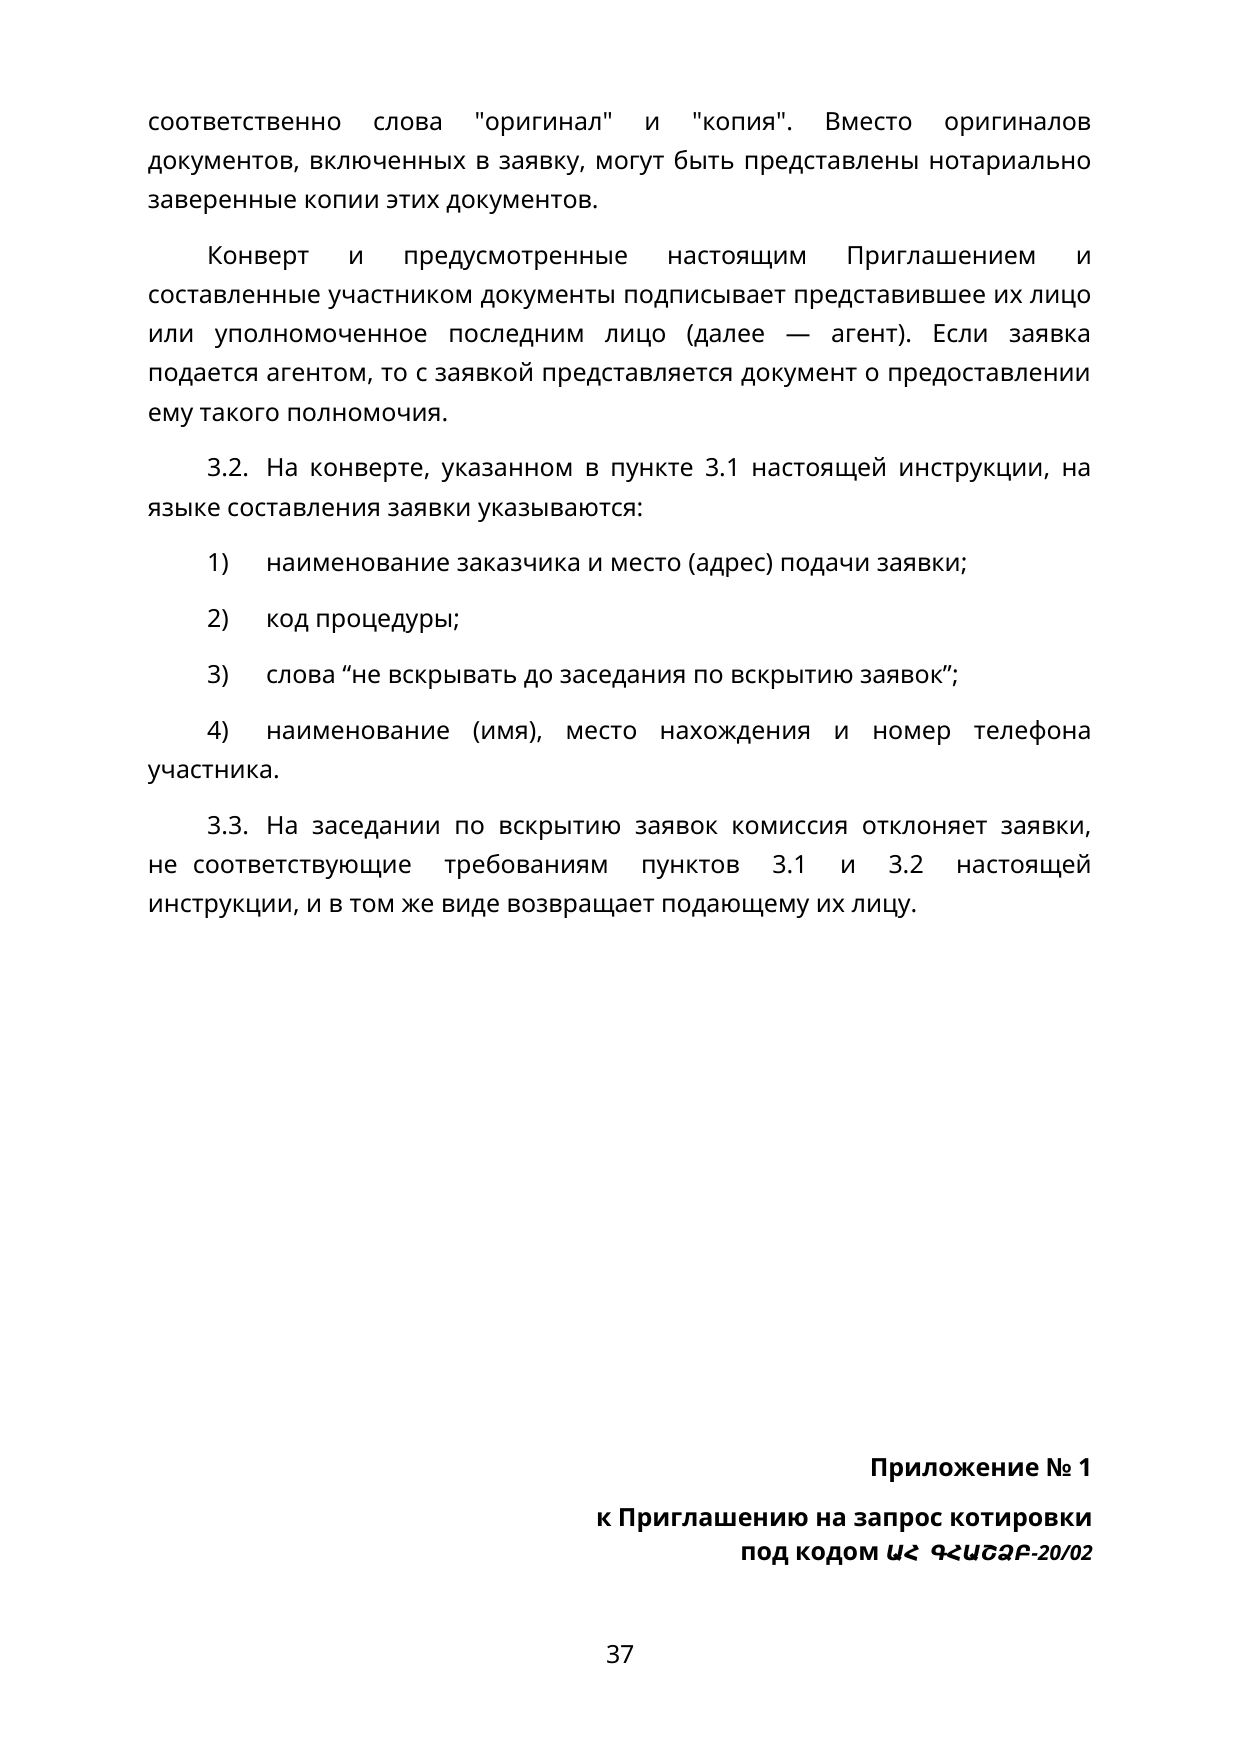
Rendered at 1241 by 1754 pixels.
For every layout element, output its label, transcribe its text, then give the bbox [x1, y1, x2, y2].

text Конверт и предусмотренные настоящим Приглашением и составленные участником документы подписывает представившее их лицо или уполномоченное последним лицо (далее — агент). Если заявка подается агентом, то с заявкой представляется документ о предоставлении ему такого полномочия. [148, 238, 1092, 428]
text 1) наименование заказчика и место (адрес) подачи заявки; [148, 545, 1092, 579]
text 3.2. На конверте, указанном в пункте 3.1 настоящей инструкции, на языке составления заявки указываются: [148, 450, 1092, 523]
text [148, 103, 1092, 216]
text Приложение № 1 [148, 1449, 1092, 1483]
text 3) слова “не вскрывать до заседания по вскрытию заявок”; [148, 657, 1092, 691]
text к Приглашению на запрос котировки под кодом ԱՀ ԳՀԱՇՁԲ-20/02 [148, 1500, 1092, 1568]
text 4) наименование (имя), место нахождения и номер телефона участника. [148, 713, 1092, 786]
text 3.3. На заседании по вскрытию заявок комиссия отклоняет заявки, не соответствующие требованиям пунктов 3.1 и 3.2 настоящей инструкции, и в том же виде возвращает подающему их лицу. [148, 808, 1092, 920]
text 2) код процедуры; [148, 601, 1092, 635]
